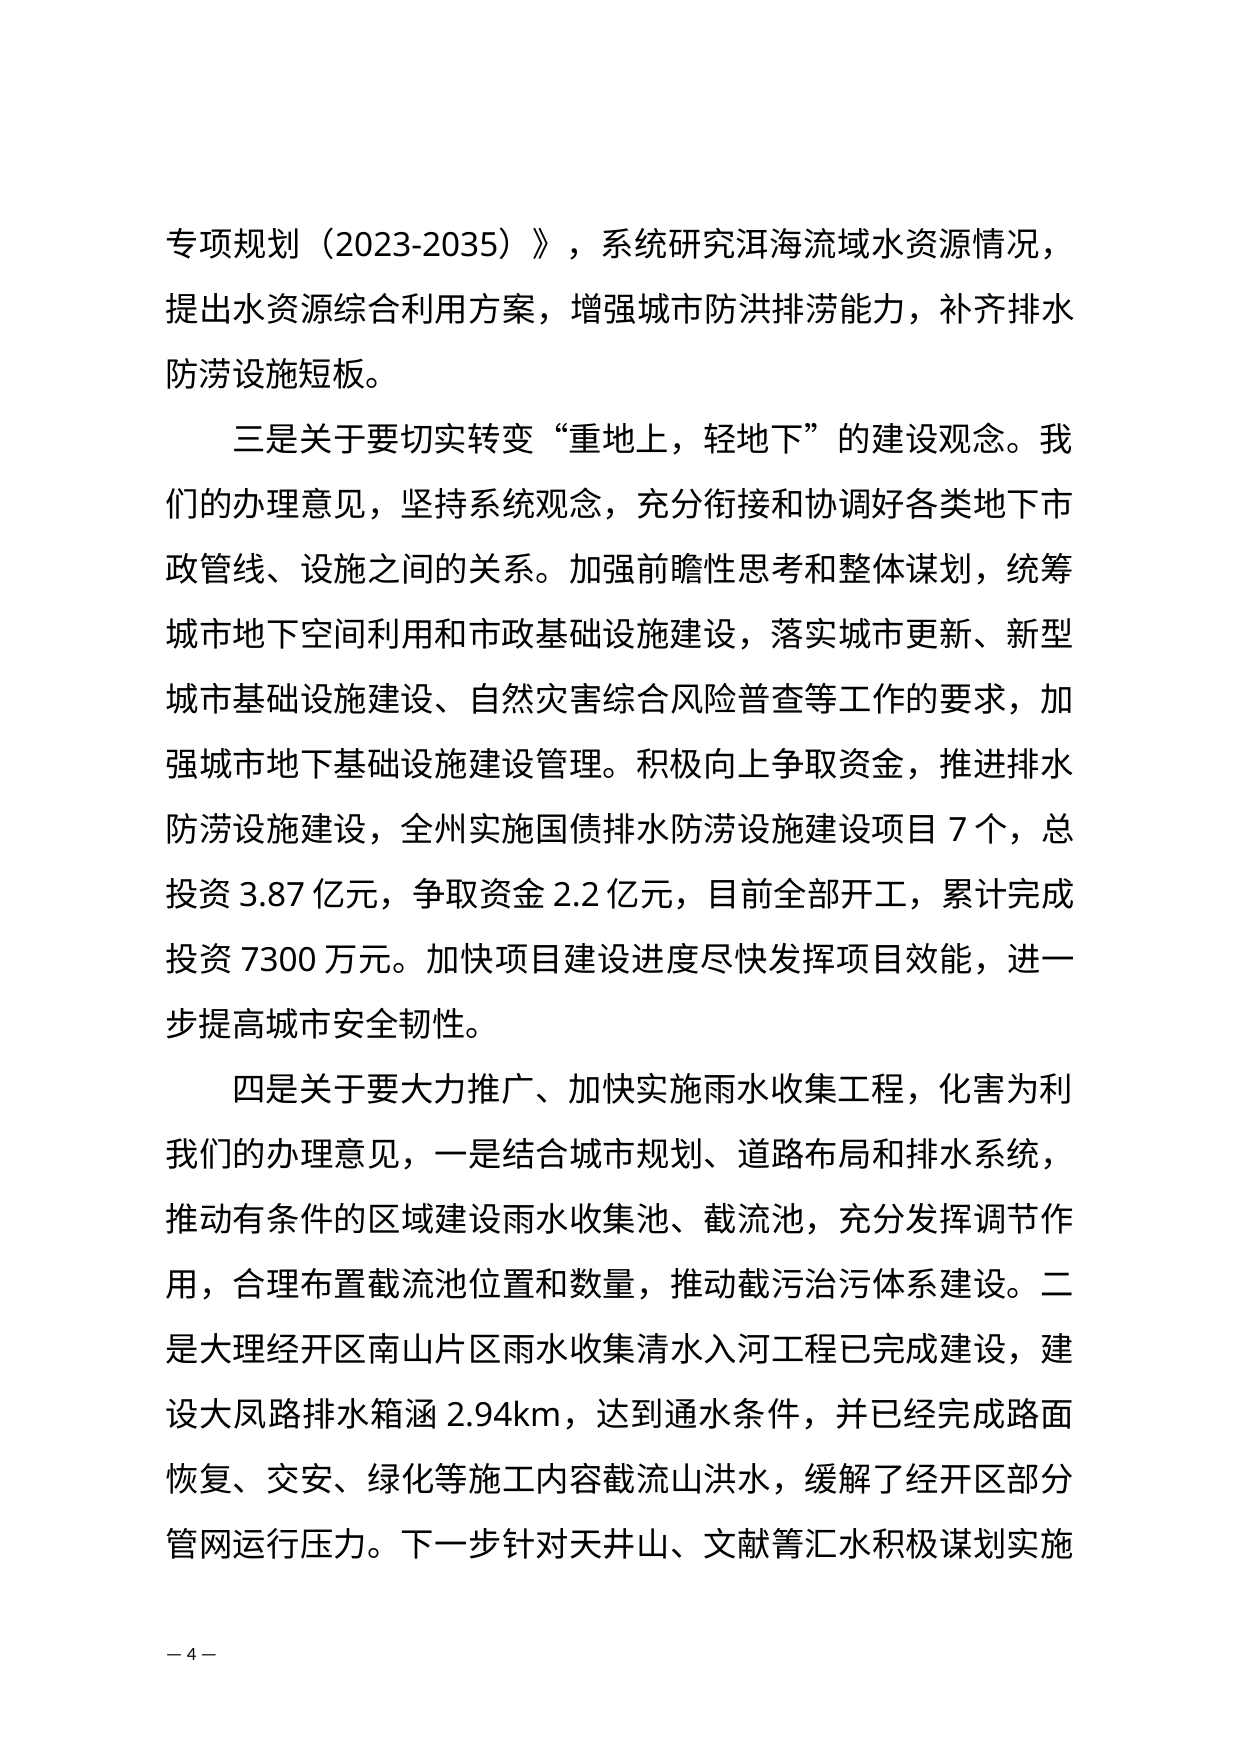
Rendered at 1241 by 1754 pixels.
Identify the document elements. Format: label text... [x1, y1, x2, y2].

text 三是关于要切实转变“重地上，轻地下”的建设观念。我们的办理意见，坚持系统观念，充分衔接和协调好各类地下市政管线、设施之间的关系。加强前瞻性思考和整体谋划，统筹城市地下空间利用和市政基础设施建设，落实城市更新、新型城市基础设施建设、自然灾害综合风险普查等工作的要求，加强城市地下基础设施建设管理。积极向上争取资金，推进排水防涝设施建设，全州实施国债排水防涝设施建设项目7个，总投资3.87亿元，争取资金2.2亿元，目前全部开工，累计完成投资7300万元。加快项目建设进度尽快发挥项目效能，进一步提高城市安全韧性。 [165, 404, 1075, 1054]
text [165, 1054, 1075, 1574]
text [165, 209, 1075, 404]
